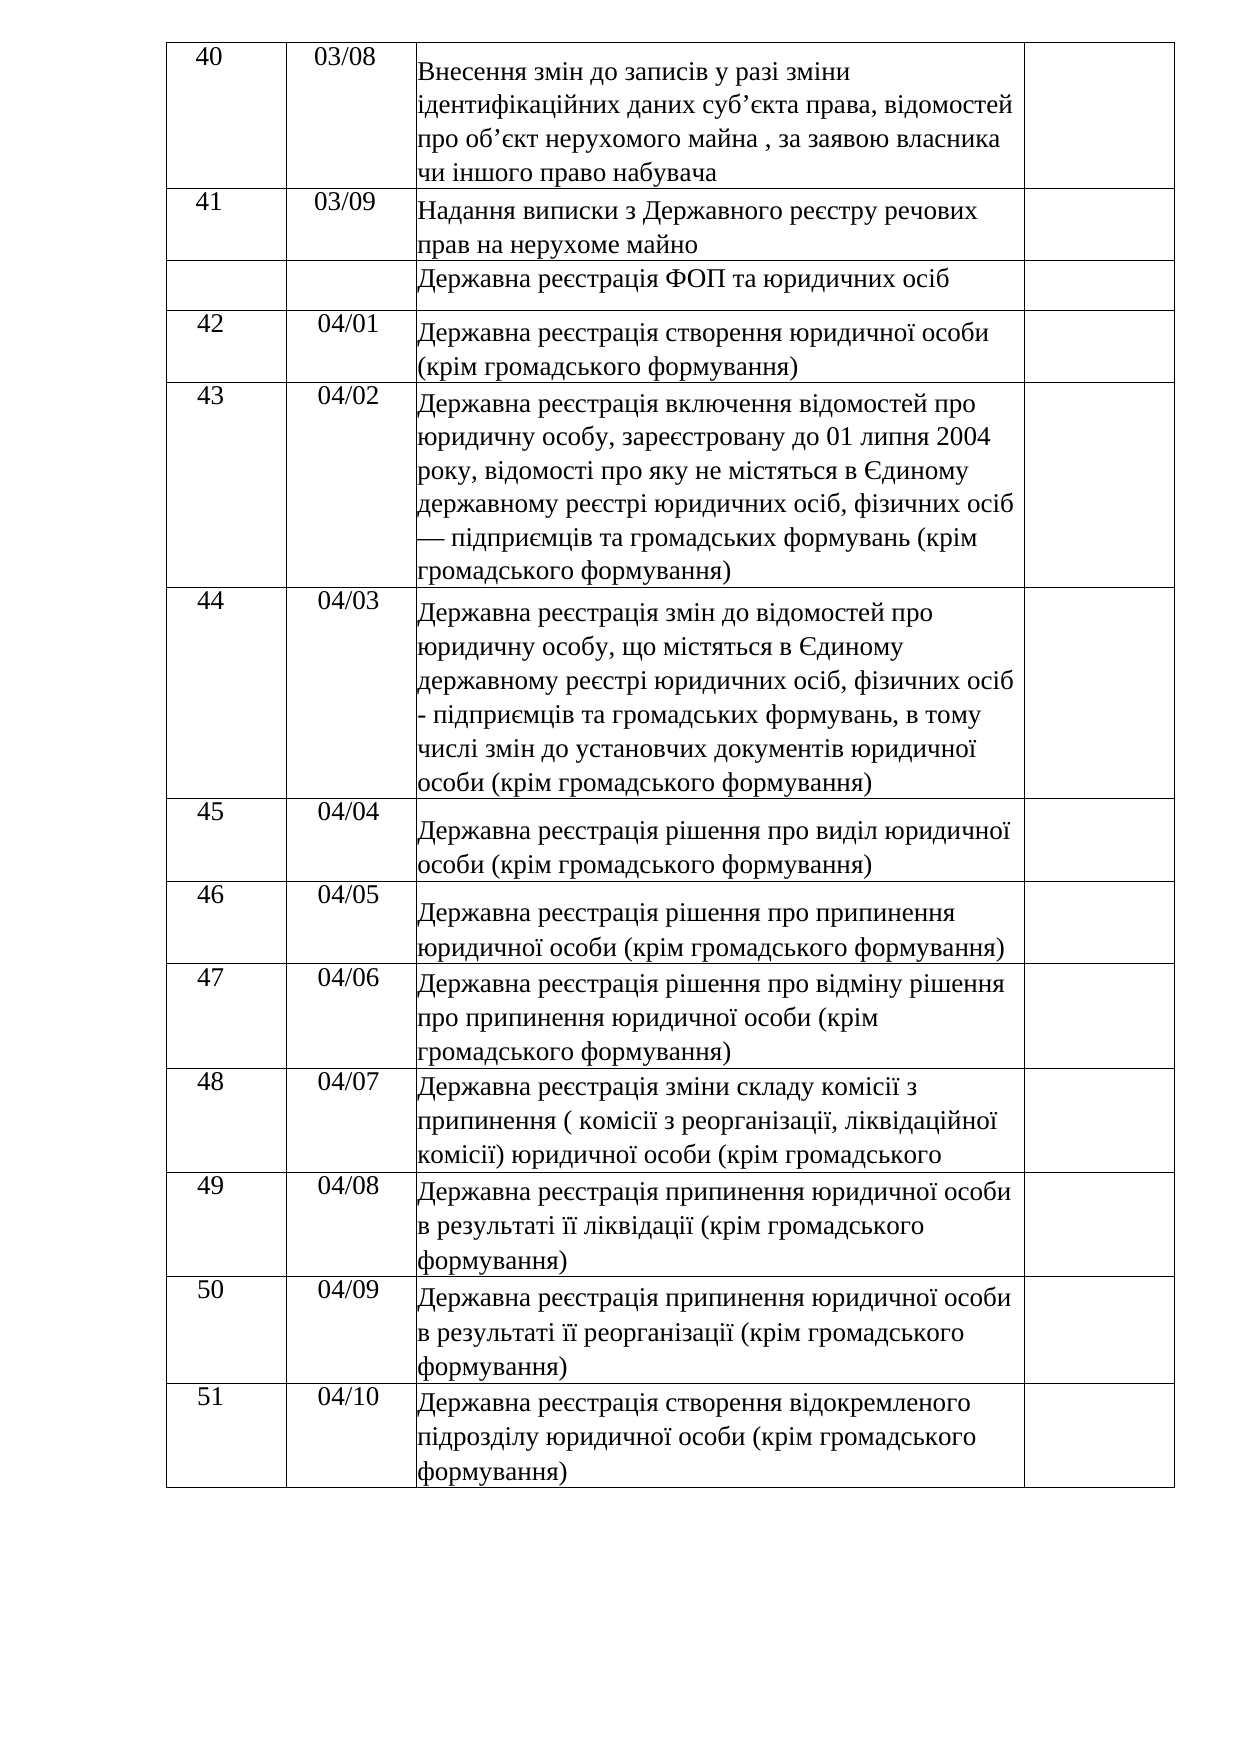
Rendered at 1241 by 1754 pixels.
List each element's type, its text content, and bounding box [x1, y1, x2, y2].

table_cell 47 [167, 964, 286, 1067]
table_cell Державна реєстрація ФОП та юридичних осіб [417, 261, 1024, 309]
table_cell 41 [167, 189, 286, 260]
table_cell [1025, 261, 1174, 309]
table_cell 45 [167, 799, 286, 881]
table_cell Державна реєстрація створення відокремленого підрозділу юридичної особи (крім громадського формування) [568, 1384, 1024, 1487]
table_cell [1025, 189, 1174, 260]
table_cell Державна реєстрація припинення юридичної особи в результаті її ліквідації (крім громадського формування) [568, 1173, 1024, 1276]
table_cell [1025, 383, 1174, 587]
table_cell 44 [167, 588, 286, 798]
table_cell Державна реєстрація зміни складу комісії з припинення ( комісії з реорганізації, ліквідаційної комісії) юридичної особи (крім громадського формування) [417, 1069, 1024, 1172]
table_cell [1025, 799, 1174, 881]
table_cell 04/10 [287, 1384, 416, 1487]
table_cell Державна реєстрація створення юридичної особи (крім громадського формування) [417, 311, 1024, 382]
table_cell 04/03 [287, 588, 416, 798]
table_cell 04/04 [287, 799, 416, 881]
table_cell Державна реєстрація припинення юридичної особи в результаті її реорганізації (крім громадського формування) [417, 1277, 1024, 1383]
table_cell 04/09 [287, 1277, 416, 1383]
table_cell Внесення змін до записів у разі зміни ідентифікаційних даних суб’єкта права, відомостей про об’єкт нерухомого майна , за заявою власника чи іншого право набувача [417, 43, 1024, 188]
table_cell 04/02 [287, 383, 416, 587]
table_cell 04/08 [287, 1173, 416, 1276]
table_cell Державна реєстрація включення відомостей про юридичну особу, зареєстровану до 01 липня 2004 року, відомості про яку не містяться в Єдиному державному реєстрі юридичних осіб, фізичних осіб — підприємців та громадських формувань (крім громадського формування) [417, 383, 1024, 587]
table_cell 04/05 [287, 882, 416, 963]
table_cell [1025, 1069, 1174, 1172]
table_cell [1025, 1384, 1174, 1487]
table_cell [1025, 1277, 1174, 1383]
table_cell [287, 261, 416, 309]
table_cell Державна реєстрація змін до відомостей про юридичну особу, що містяться в Єдиному державному реєстрі юридичних осіб, фізичних осіб - підприємців та громадських формувань, в тому числі змін до установчих документів юридичної особи (крім громадського формування) [417, 588, 1024, 798]
table_cell [167, 261, 286, 309]
table_cell 40 [167, 43, 286, 188]
table_cell [1025, 43, 1174, 188]
table_cell [1025, 964, 1174, 1067]
table_cell [1025, 882, 1174, 963]
table_cell 04/06 [287, 964, 416, 1067]
table_cell 04/01 [287, 311, 416, 382]
table_cell 49 [167, 1173, 286, 1276]
table_cell 42 [167, 311, 286, 382]
table_cell Державна реєстрація рішення про відміну рішення про припинення юридичної особи (крім громадського формування) [417, 964, 1024, 1067]
table_cell Надання виписки з Державного реєстру речових прав на нерухоме майно [417, 189, 1024, 260]
table_cell [1025, 588, 1174, 798]
table_cell 03/08 [287, 43, 416, 188]
table_cell Державна реєстрація рішення про припинення юридичної особи (крім громадського формування) [417, 882, 1024, 963]
table_cell Державна реєстрація рішення про виділ юридичної особи (крім громадського формування) [417, 799, 1024, 881]
table_cell [1025, 1173, 1174, 1276]
table_cell 46 [167, 882, 286, 963]
table_cell 51 [167, 1384, 286, 1487]
table_cell 43 [167, 383, 286, 587]
table_cell [1025, 311, 1174, 382]
table_cell 03/09 [287, 189, 416, 260]
table_cell 48 [167, 1069, 286, 1172]
table_cell 50 [167, 1277, 286, 1383]
table_cell 04/07 [287, 1069, 416, 1172]
